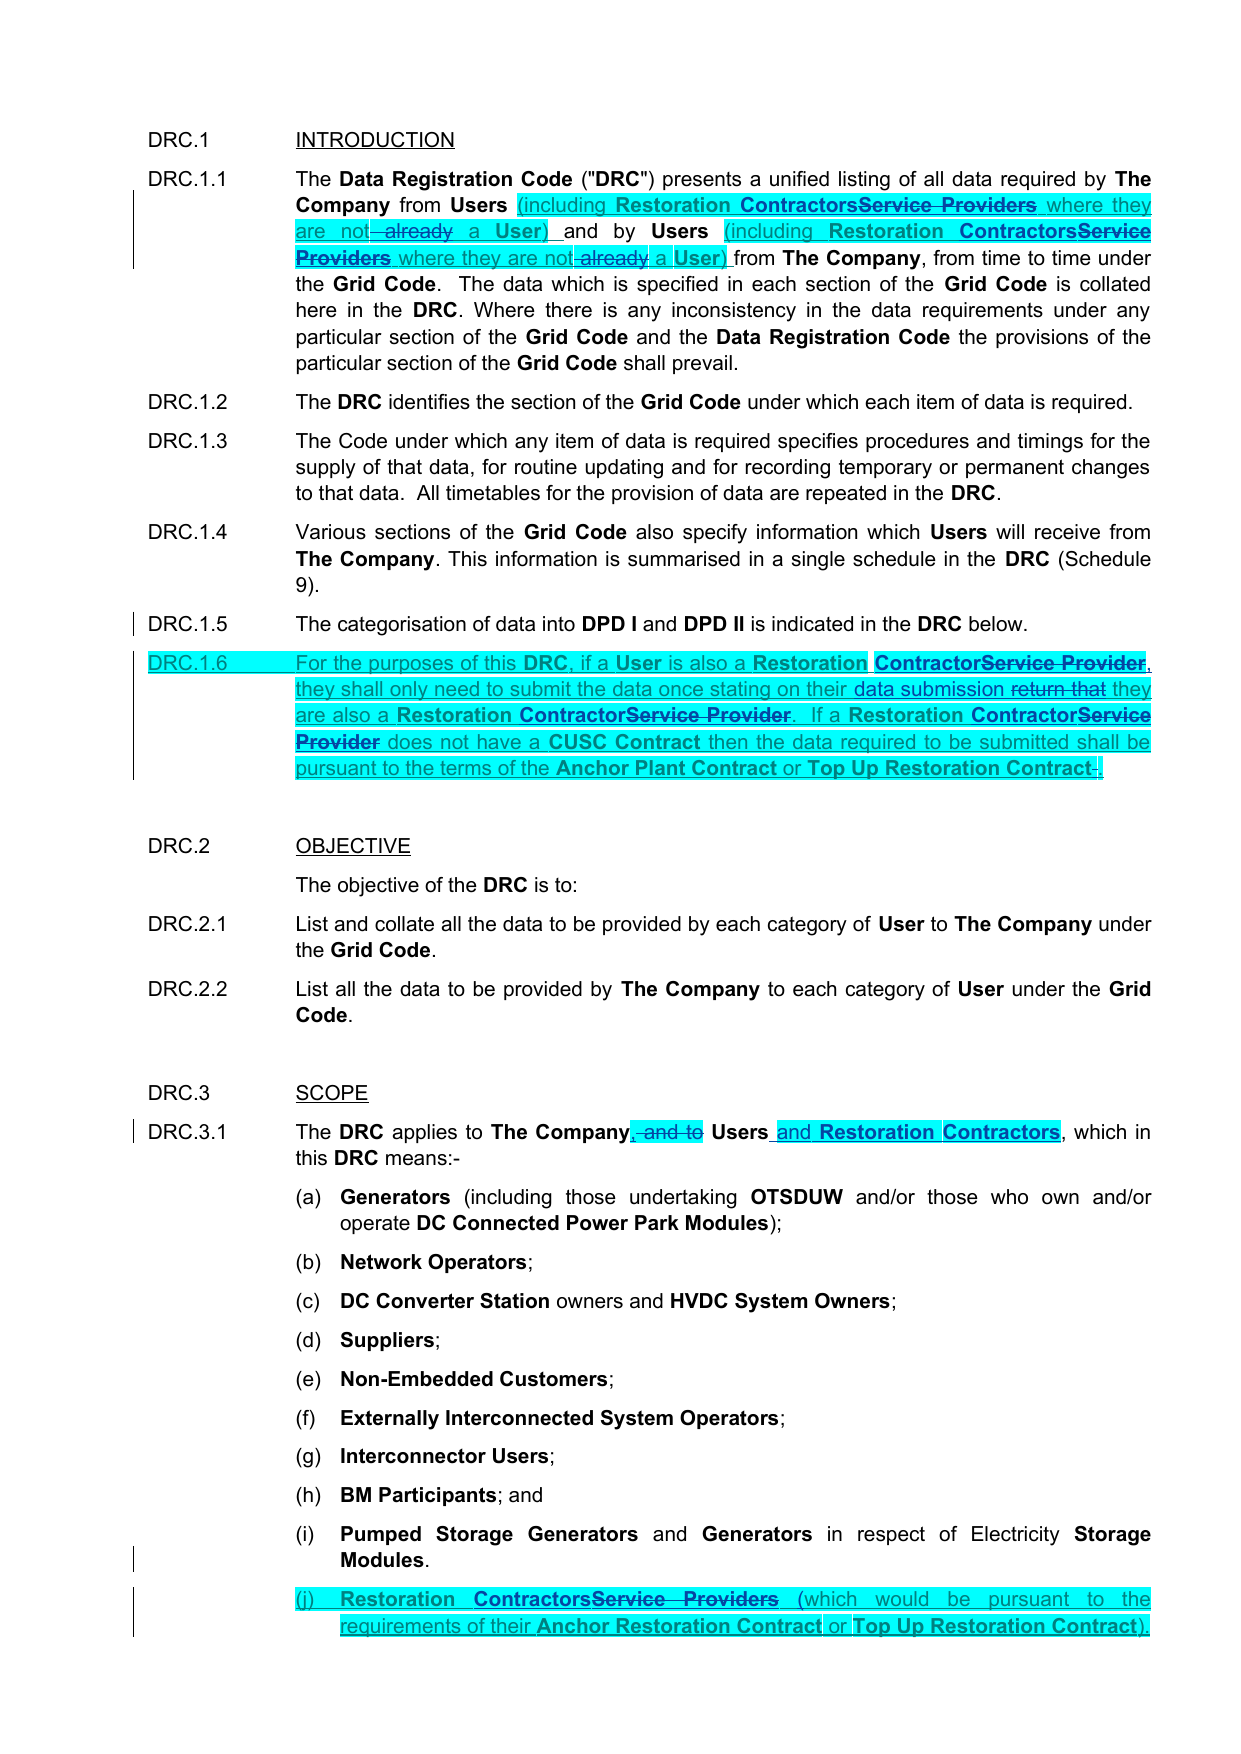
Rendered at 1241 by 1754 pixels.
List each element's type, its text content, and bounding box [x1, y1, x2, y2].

text (c) DC Converter Station owners and HVDC System Owners; [295, 1289, 1152, 1313]
text (a) Generators (including those undertaking OTSDUW and/or those who own and/or operate DC Connected Power Park Modules); [295, 1185, 1152, 1235]
text (i) Pumped Storage Generators and Generators in respect of Electricity Storage Modules. [295, 1522, 1152, 1572]
text DRC.1.4 Various sections of the Grid Code also specify information which Users will receive from The Company. This information is summarised in a single schedule in the DRC (Schedule 9). [148, 520, 1152, 597]
text DRC.3 SCOPE [148, 1081, 1152, 1104]
text DRC.1.5 The categorisation of data into DPD I and DPD II is indicated in the DRC below. [148, 612, 1152, 636]
text The objective of the DRC is to: [148, 872, 1152, 896]
text DRC.1.3 The Code under which any item of data is required specifies procedures and timings for the supply of that data, for routine updating and for recording temporary or permanent changes to that data. All timetables for the provision of data are repeated in the DRC. [148, 428, 1152, 505]
text (f) Externally Interconnected System Operators; [295, 1405, 1152, 1429]
text DRC.1 INTRODUCTION [148, 127, 1152, 151]
text DRC.3.1 The DRC applies to The Company Users, which in this DRC means:- [148, 1119, 1152, 1170]
text DRC.2 OBJECTIVE [148, 834, 1152, 858]
text DRC.1.2 The DRC identifies the section of the Grid Code under which each item of data is required. [148, 390, 1152, 414]
text DRC.2.1 List and collate all the data to be provided by each category of User to The Company under the Grid Code. [148, 911, 1152, 962]
text (d) Suppliers; [295, 1328, 1152, 1352]
text (e) Non-Embedded Customers; [295, 1366, 1152, 1390]
text (g) Interconnector Users; [295, 1444, 1152, 1468]
text (b) Network Operators; [295, 1250, 1152, 1274]
text (h) BM Participants; and [295, 1483, 1152, 1507]
text DRC.1.1 The Data Registration Code ("DRC") presents a unified listing of all data required by The Company from Users and by Users from The Company, from time to time under the Grid Code. The data which is specified in each section of the Grid Code is collated here in the DRC. Where there is any inconsistency in the data requirements under any particular section of the Grid Code and the Data Registration Code the provisions of the particular section of the Grid Code shall prevail. [148, 166, 1152, 375]
text DRC.2.2 List all the data to be provided by The Company to each category of User under the Grid Code. [148, 977, 1152, 1027]
